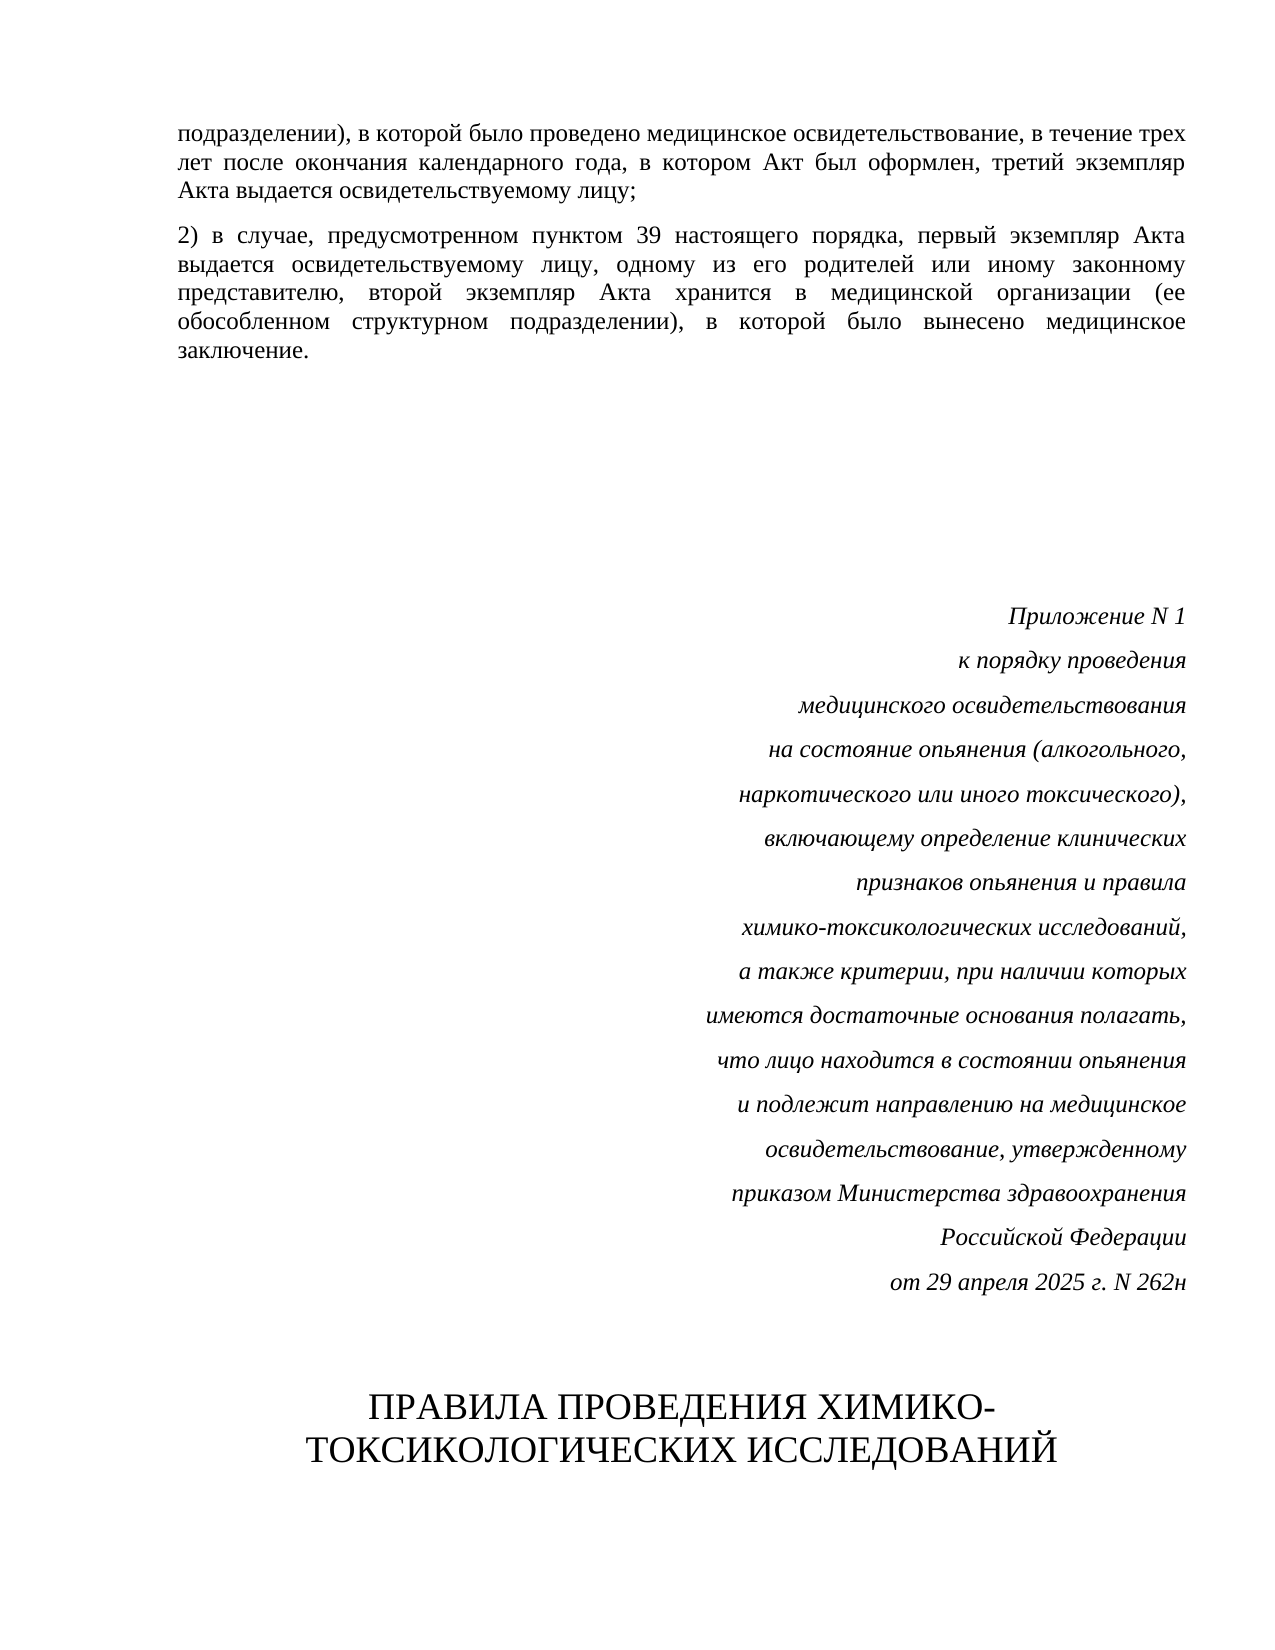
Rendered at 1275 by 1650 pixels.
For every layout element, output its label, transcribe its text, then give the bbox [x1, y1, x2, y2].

text приказом Министерства здравоохранения [177, 1178, 1186, 1207]
text на состояние опьянения (алкогольного, [177, 734, 1186, 763]
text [177, 118, 1186, 204]
text освидетельствование, утвержденному [177, 1134, 1186, 1162]
text признаков опьянения и правила [177, 867, 1186, 896]
text 2) в случае, предусмотренном пунктом 39 настоящего порядка, первый экземпляр Акта выдается освидетельствуемому лицу, одному из его родителей или иному законному представителю, второй экземпляр Акта хранится в медицинской организации (ее обособленном структурном подразделении), в которой было вынесено медицинское заключение. [177, 220, 1186, 364]
text а также критерии, при наличии которых [177, 956, 1186, 985]
text медицинского освидетельствования [177, 690, 1186, 719]
text и подлежит направлению на медицинское [177, 1089, 1186, 1118]
text к порядку проведения [177, 646, 1186, 674]
text химико-токсикологических исследований, [177, 912, 1186, 941]
text Российской Федерации [177, 1222, 1186, 1251]
text Приложение N 1 [177, 601, 1186, 630]
text от 29 апреля 2025 г. N 262н [177, 1267, 1186, 1296]
text включающему определение клинических [177, 823, 1186, 852]
text имеются достаточные основания полагать, [177, 1001, 1186, 1029]
text наркотического или иного токсического), [177, 779, 1186, 807]
text что лицо находится в состоянии опьянения [177, 1045, 1186, 1074]
text ПРАВИЛА ПРОВЕДЕНИЯ ХИМИКО-ТОКСИКОЛОГИЧЕСКИХ ИССЛЕДОВАНИЙ [177, 1384, 1186, 1471]
